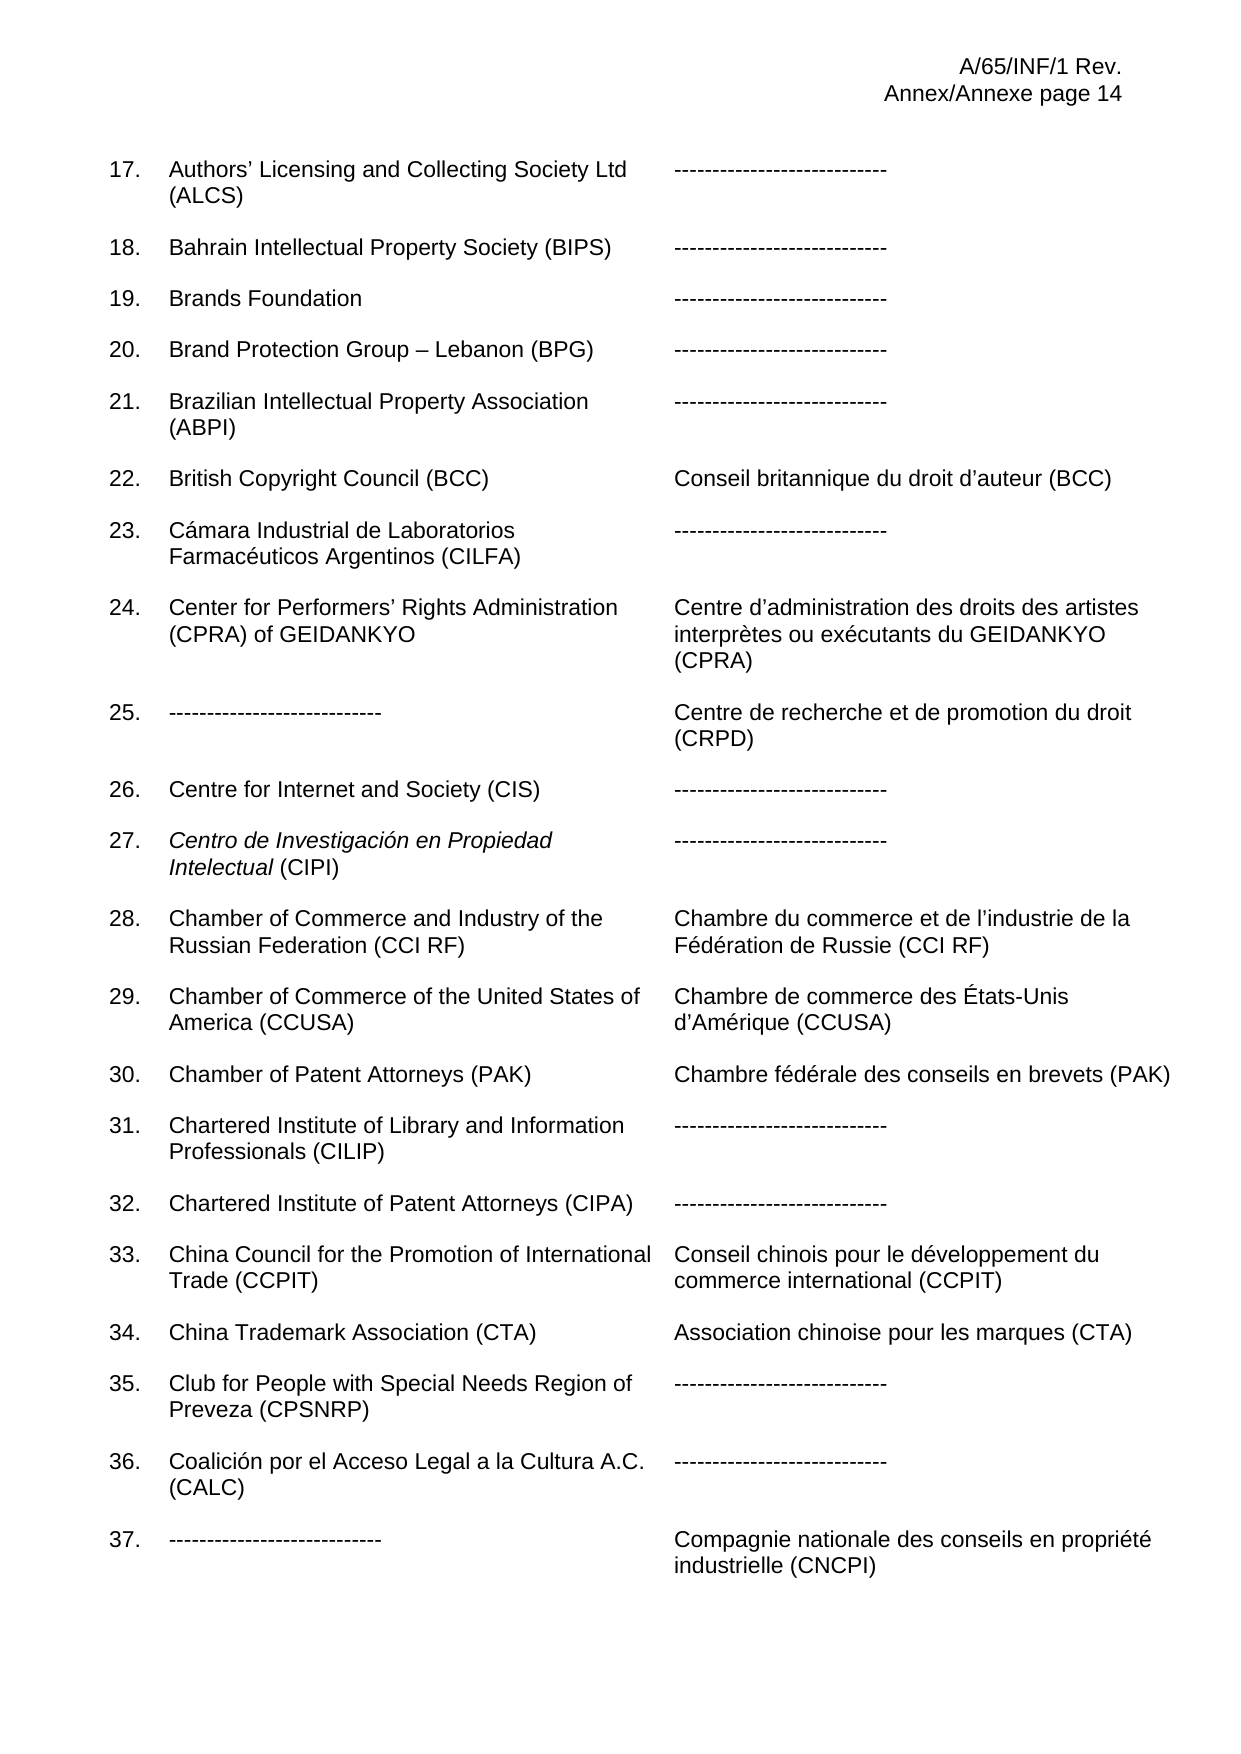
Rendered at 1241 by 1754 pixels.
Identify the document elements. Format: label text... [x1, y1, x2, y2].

table_cell ---------------------------- [663, 1112, 1187, 1190]
table_cell ---------------------------- [663, 1448, 1187, 1526]
table_cell ---------------------------- [157, 699, 663, 776]
table_cell [83, 828, 157, 905]
table_cell [83, 1319, 157, 1370]
table_cell [83, 1112, 157, 1190]
table_cell [83, 1061, 157, 1112]
table_cell Chambre fédérale des conseils en brevets (PAK) [663, 1061, 1187, 1112]
table_cell Centre de recherche et de promotion du droit (CRPD) [663, 699, 1187, 776]
table_cell Brazilian Intellectual Property Association (ABPI) [157, 388, 663, 465]
table_cell [83, 1370, 157, 1448]
table_cell [83, 465, 157, 517]
table_cell Authors’ Licensing and Collecting Society Ltd (ALCS) [157, 156, 663, 233]
table_cell Chamber of Commerce and Industry of the Russian Federation (CCI RF) [157, 905, 663, 983]
table_cell Chamber of Patent Attorneys (PAK) [157, 1061, 663, 1112]
table_cell [83, 156, 157, 233]
table_cell [83, 234, 157, 285]
table_cell [83, 1241, 157, 1319]
table_cell [83, 517, 157, 594]
table_cell Bahrain Intellectual Property Society (BIPS) [157, 234, 663, 285]
table_cell Centre for Internet and Society (CIS) [157, 776, 663, 827]
table_cell Conseil britannique du droit d’auteur (BCC) [663, 465, 1187, 517]
table_cell ---------------------------- [663, 517, 1187, 594]
table_cell Association chinoise pour les marques (CTA) [663, 1319, 1187, 1370]
table_cell Center for Performers’ Rights Administration (CPRA) of GEIDANKYO [157, 594, 663, 698]
table_cell Chamber of Commerce of the United States of America (CCUSA) [157, 983, 663, 1061]
table_cell ---------------------------- [663, 1370, 1187, 1448]
table_cell [83, 776, 157, 827]
table_cell Club for People with Special Needs Region of Preveza (CPSNRP) [157, 1370, 663, 1448]
table_cell Compagnie nationale des conseils en propriété industrielle (CNCPI) [663, 1526, 1187, 1603]
table_cell China Trademark Association (CTA) [157, 1319, 663, 1370]
table_cell ---------------------------- [663, 234, 1187, 285]
table_cell [83, 1190, 157, 1241]
table_cell Coalición por el Acceso Legal a la Cultura A.C. (CALC) [157, 1448, 663, 1526]
table_cell [83, 336, 157, 388]
table_cell [83, 285, 157, 336]
table_cell Chartered Institute of Patent Attorneys (CIPA) [157, 1190, 663, 1241]
table_cell Chambre de commerce des États-Unis d’Amérique (CCUSA) [663, 983, 1187, 1061]
table_cell ---------------------------- [663, 776, 1187, 827]
table_cell ---------------------------- [663, 828, 1187, 905]
table_cell Brands Foundation [157, 285, 663, 336]
table_cell [83, 594, 157, 698]
table_cell ---------------------------- [157, 1526, 663, 1603]
table_cell [83, 1448, 157, 1526]
table_cell China Council for the Promotion of International Trade (CCPIT) [157, 1241, 663, 1319]
table_cell [83, 388, 157, 465]
table_cell [83, 1526, 157, 1603]
table_cell ---------------------------- [663, 285, 1187, 336]
table_cell Cámara Industrial de Laboratorios Farmacéuticos Argentinos (CILFA) [157, 517, 663, 594]
table_cell Centro de Investigación en Propiedad Intelectual (CIPI) [157, 828, 663, 905]
table_cell Conseil chinois pour le développement du commerce international (CCPIT) [663, 1241, 1187, 1319]
table_cell British Copyright Council (BCC) [157, 465, 663, 517]
table_cell [83, 905, 157, 983]
table_cell Chartered Institute of Library and Information Professionals (CILIP) [157, 1112, 663, 1190]
table_cell [83, 983, 157, 1061]
table_cell ---------------------------- [663, 336, 1187, 388]
table_cell Brand Protection Group – Lebanon (BPG) [157, 336, 663, 388]
table_cell Centre d’administration des droits des artistes interprètes ou exécutants du GEIDANKYO (CPRA) [663, 594, 1187, 698]
table_cell [83, 699, 157, 776]
table_cell ---------------------------- [663, 388, 1187, 465]
table_cell ---------------------------- [663, 156, 1187, 233]
table_cell Chambre du commerce et de l’industrie de la Fédération de Russie (CCI RF) [663, 905, 1187, 983]
table_cell ---------------------------- [663, 1190, 1187, 1241]
